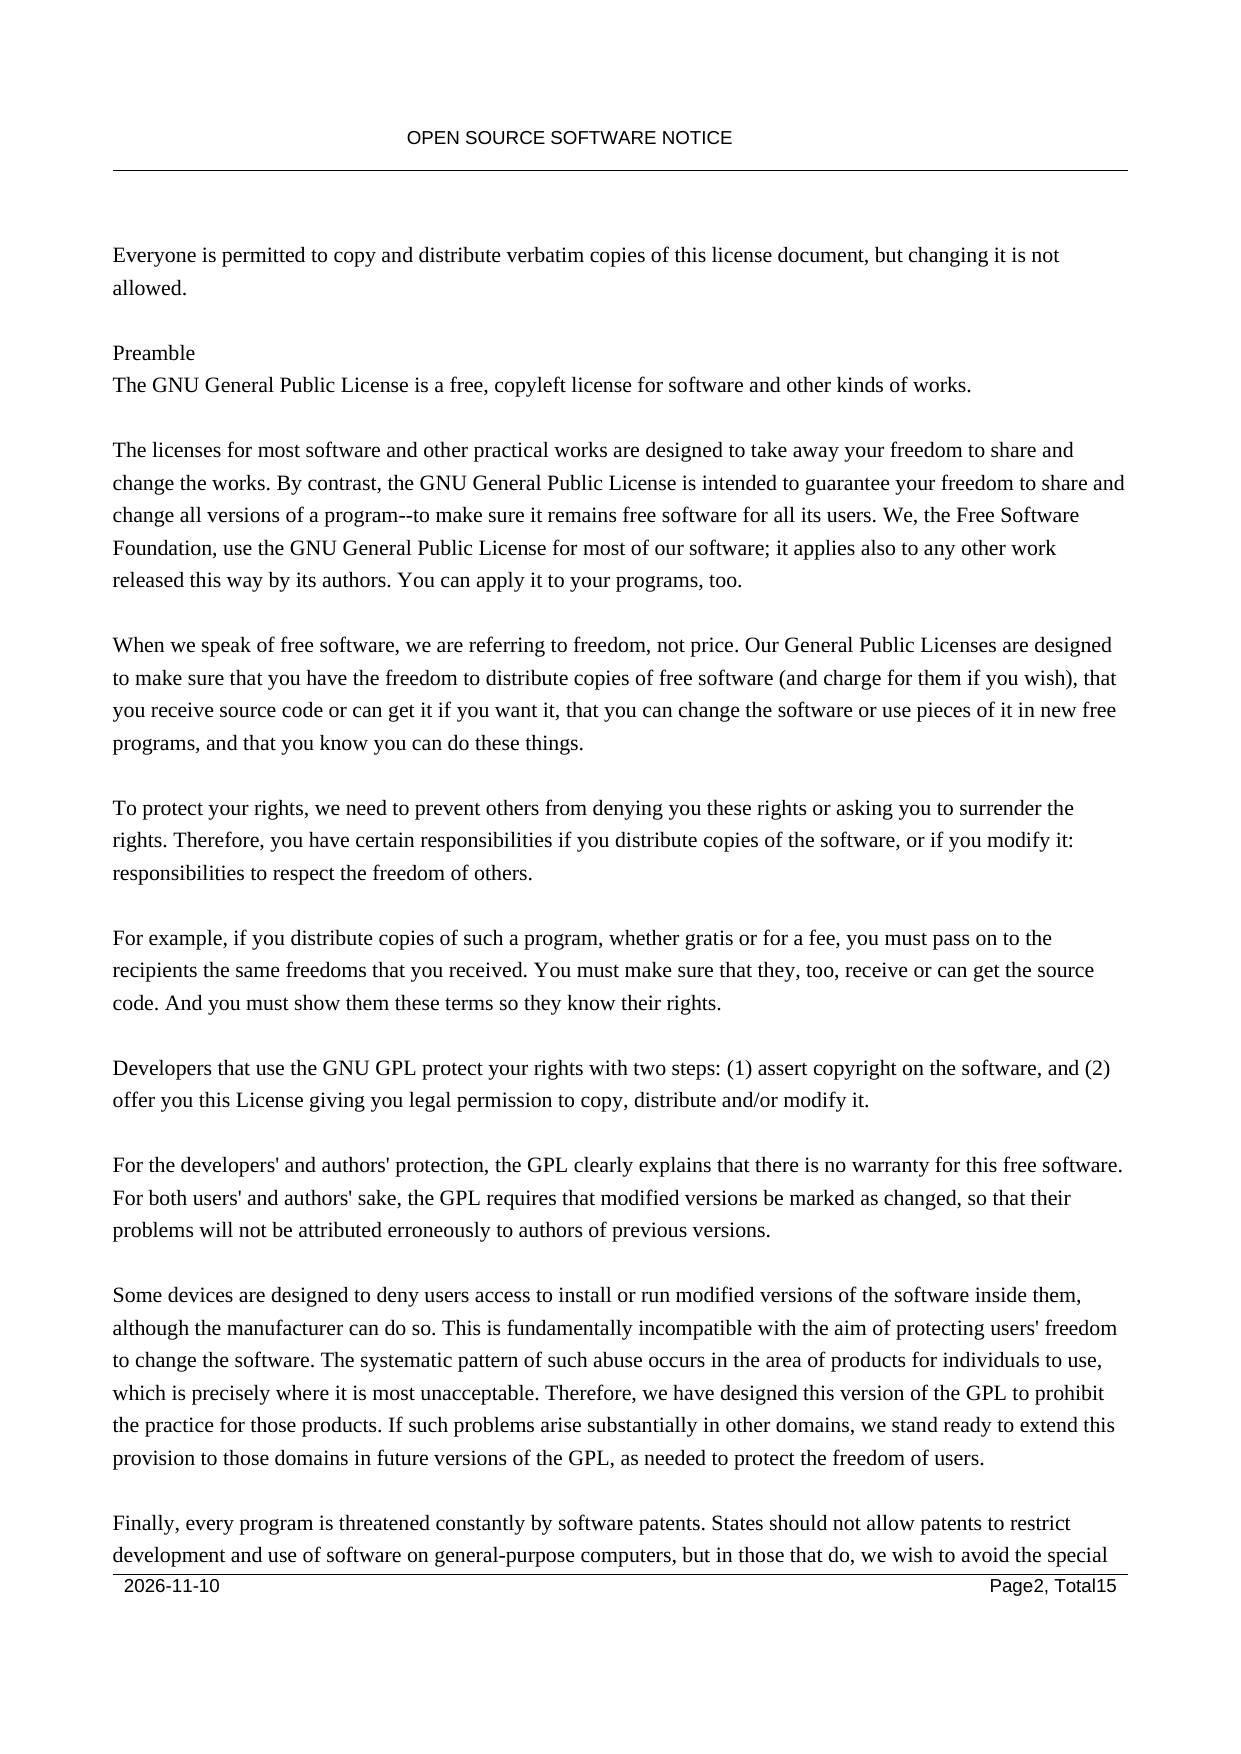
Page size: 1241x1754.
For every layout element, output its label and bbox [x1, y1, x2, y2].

text [112, 206, 1128, 1571]
